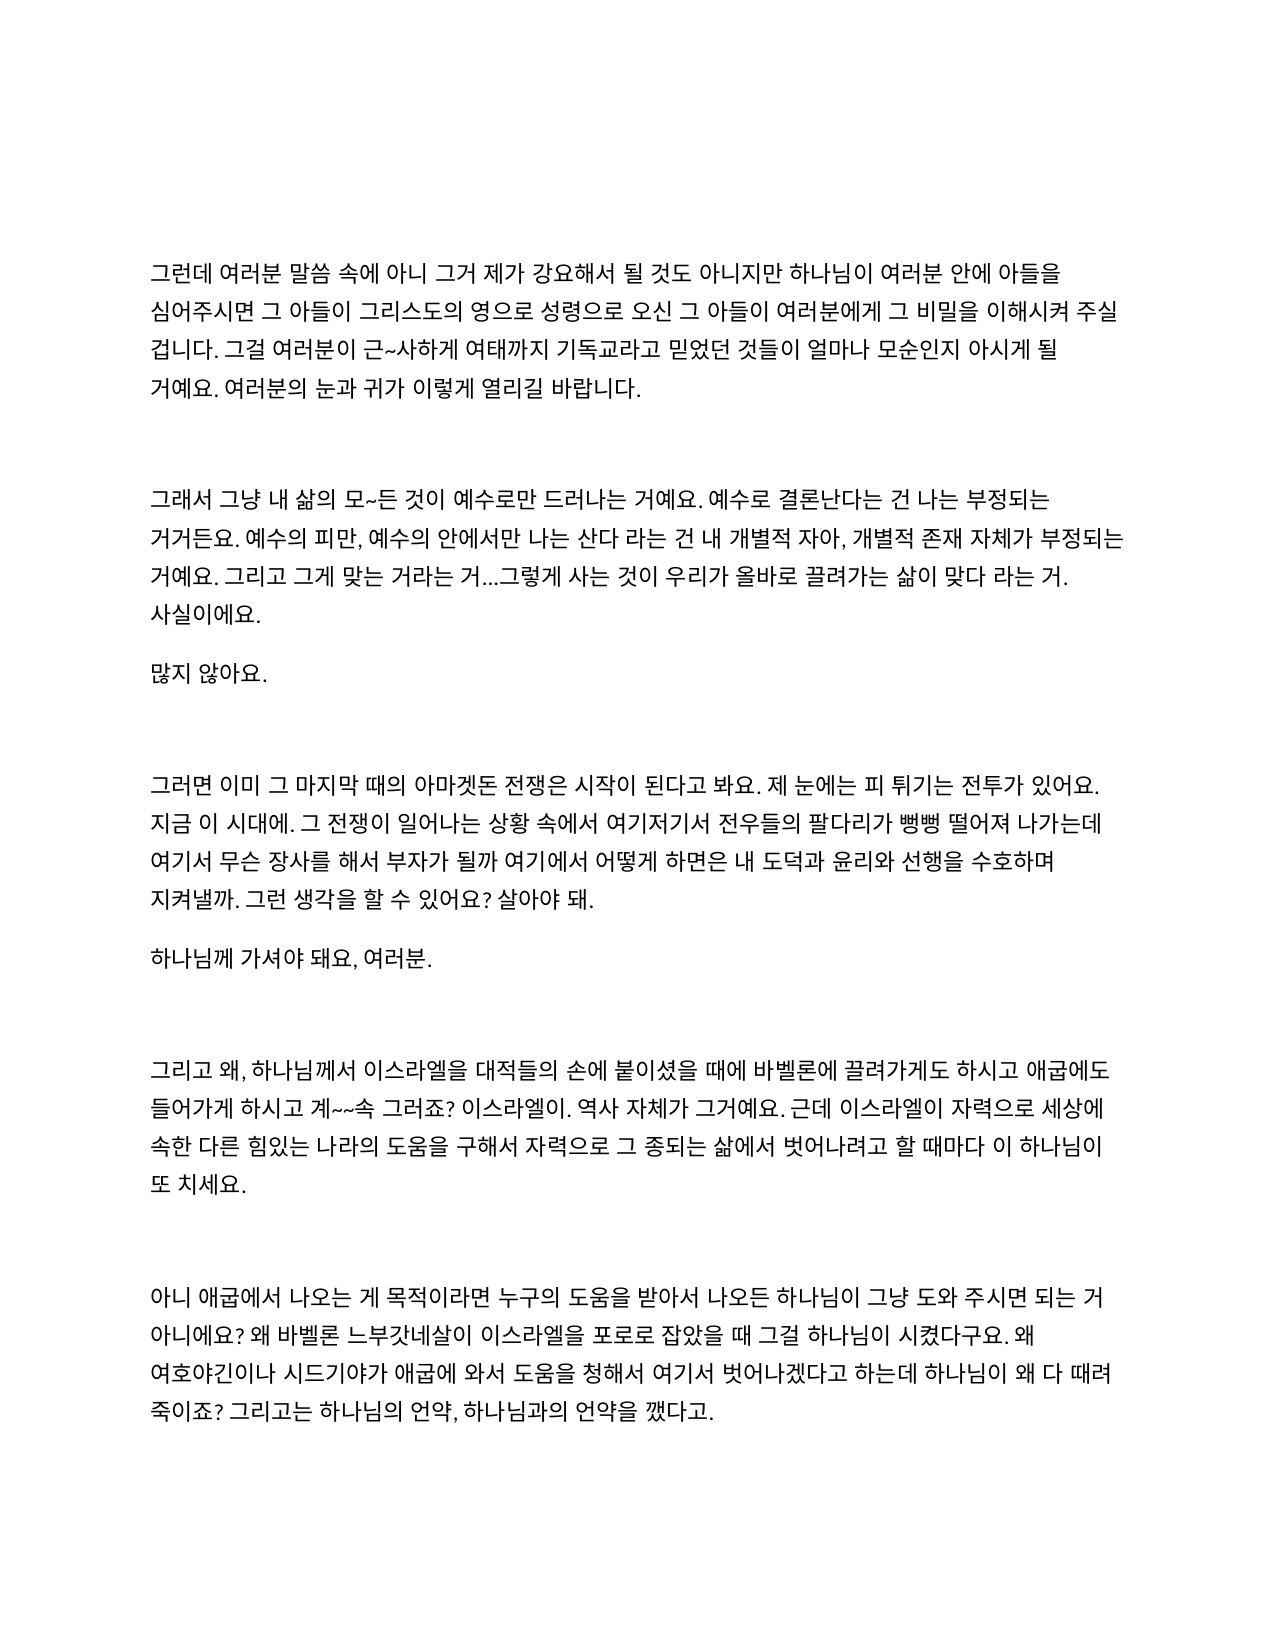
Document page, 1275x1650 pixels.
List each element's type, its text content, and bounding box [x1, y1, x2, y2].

text 많지 않아요. [150, 656, 1125, 689]
text 아니 애굽에서 나오는 게 목적이라면 누구의 도움을 받아서 나오든 하나님이 그냥 도와 주시면 되는 거 아니에요? 왜 바벨론 느부갓네살이 이스라엘을 포로로 잡았을 때 그걸 하나님이 시켰다구요. 왜 여호야긴이나 시드기야가 애굽에 와서 도움을 청해서 여기서 벗어나겠다고 하는데 하나님이 왜 다 때려 죽이죠? 그리고는 하나님의 언약, 하나님과의 언약을 깼다고. [150, 1279, 1125, 1427]
text 그런데 여러분 말씀 속에 아니 그거 제가 강요해서 될 것도 아니지만 하나님이 여러분 안에 아들을 심어주시면 그 아들이 그리스도의 영으로 성령으로 오신 그 아들이 여러분에게 그 비밀을 이해시켜 주실 겁니다. 그걸 여러분이 근~사하게 여태까지 기독교라고 믿었던 것들이 얼마나 모순인지 아시게 될 거예요. 여러분의 눈과 귀가 이렇게 열리길 바랍니다. [150, 256, 1125, 404]
text 그러면 이미 그 마지막 때의 아마겟돈 전쟁은 시작이 된다고 봐요. 제 눈에는 피 튀기는 전투가 있어요. 지금 이 시대에. 그 전쟁이 일어나는 상황 속에서 여기저기서 전우들의 팔다리가 뻥뻥 떨어져 나가는데 여기서 무슨 장사를 해서 부자가 될까 여기에서 어떻게 하면은 내 도덕과 윤리와 선행을 수호하며 지켜낼까. 그런 생각을 할 수 있어요? 살아야 돼. [150, 768, 1125, 915]
text 그래서 그냥 내 삶의 모~든 것이 예수로만 드러나는 거예요. 예수로 결론난다는 건 나는 부정되는 거거든요. 예수의 피만, 예수의 안에서만 나는 산다 라는 건 내 개별적 자아, 개별적 존재 자체가 부정되는 거예요. 그리고 그게 맞는 거라는 거...그렇게 사는 것이 우리가 올바로 끌려가는 삶이 맞다 라는 거. 사실이에요. [150, 482, 1125, 630]
text 그리고 왜, 하나님께서 이스라엘을 대적들의 손에 붙이셨을 때에 바벨론에 끌려가게도 하시고 애굽에도 들어가게 하시고 계~~속 그러죠? 이스라엘이. 역사 자체가 그거예요. 근데 이스라엘이 자력으로 세상에 속한 다른 힘있는 나라의 도움을 구해서 자력으로 그 종되는 삶에서 벗어나려고 할 때마다 이 하나님이 또 치세요. [150, 1053, 1125, 1201]
text 하나님께 가셔야 돼요, 여러분. [150, 941, 1125, 974]
